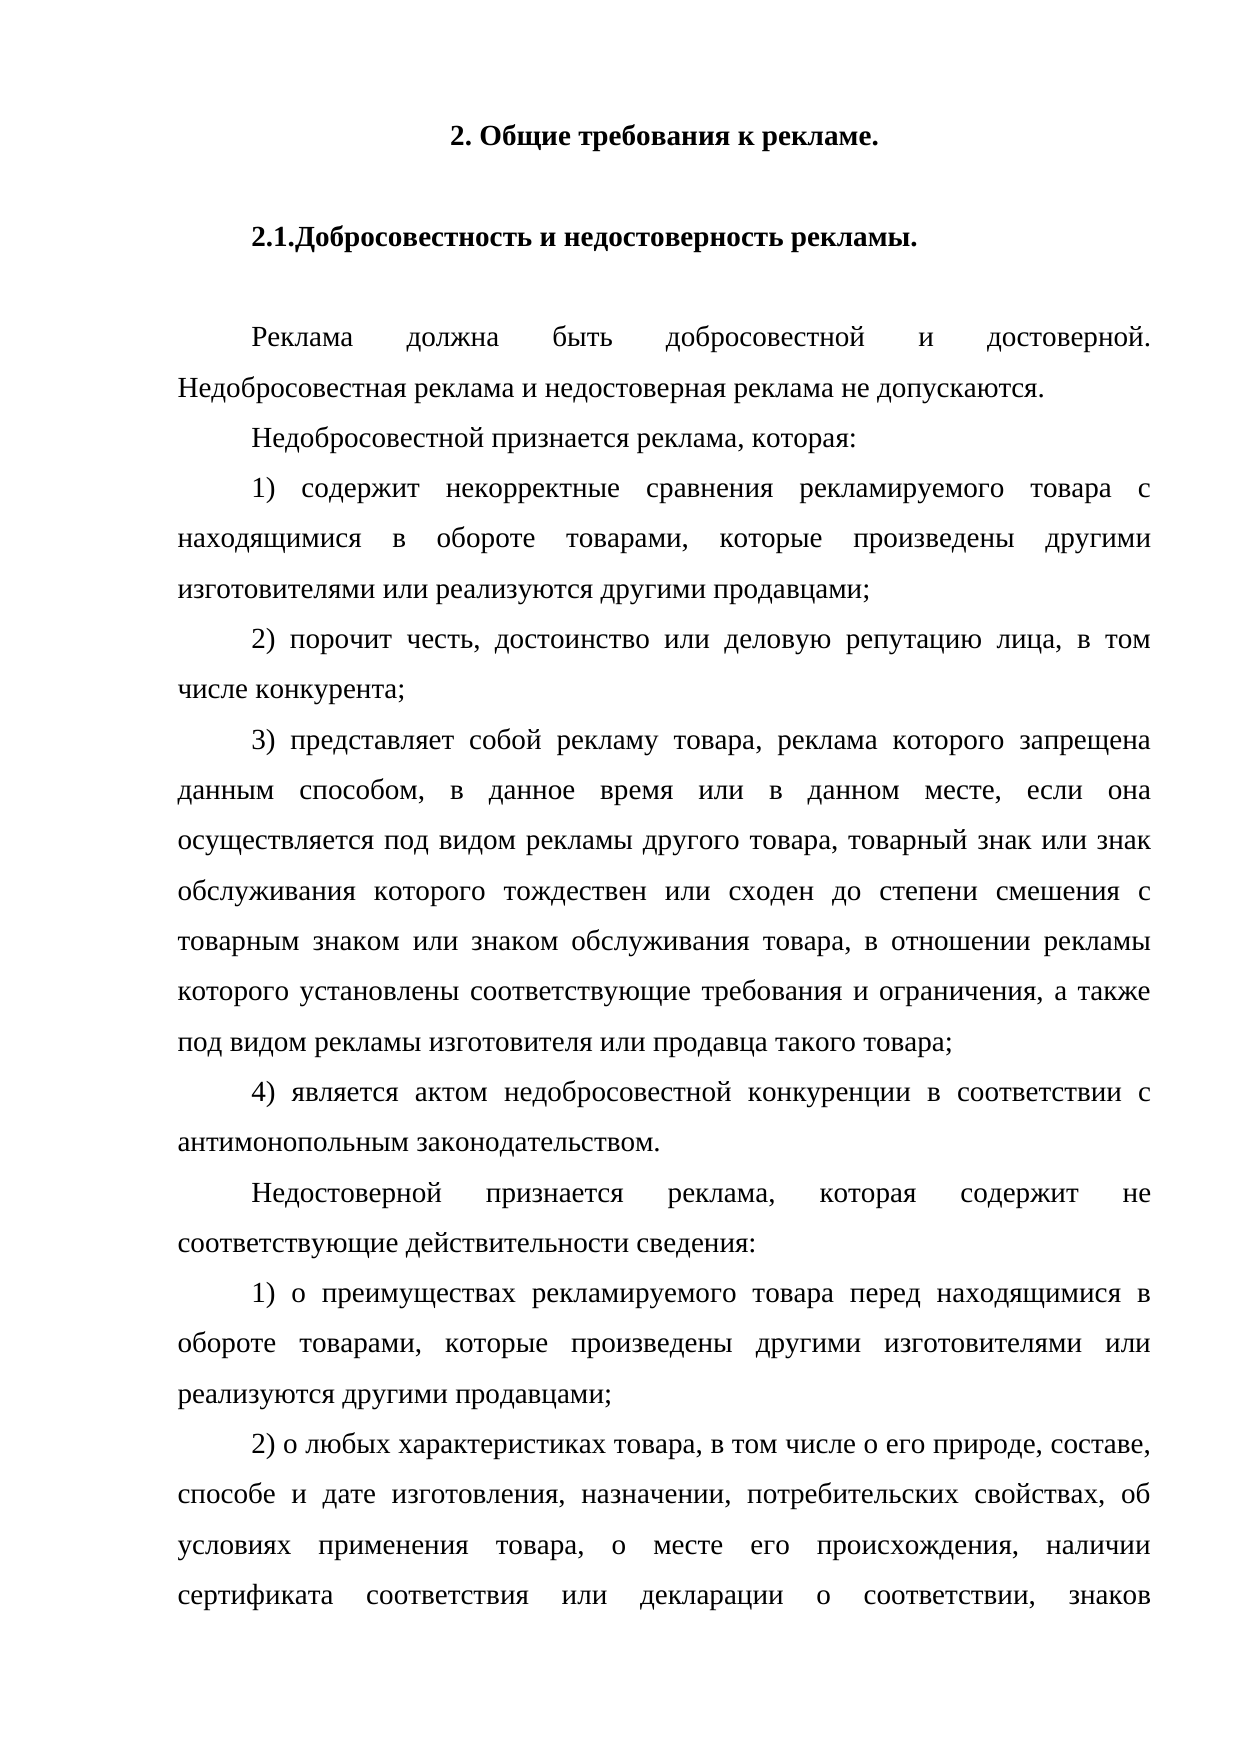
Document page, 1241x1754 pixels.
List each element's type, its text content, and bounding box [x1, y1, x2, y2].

text 2. Общие требования к рекламе. [177, 118, 1152, 152]
text Реклама должна быть добросовестной и достоверной. Недобросовестная реклама и недостоверная реклама не допускаются. [177, 319, 1152, 403]
text Недобросовестной признается реклама, которая: [177, 420, 1152, 453]
text 4) является актом недобросовестной конкуренции в соответствии с антимонопольным законодательством. [177, 1074, 1152, 1158]
text Недостоверной признается реклама, которая содержит не соответствующие действительности сведения: [177, 1175, 1152, 1258]
text 3) представляет собой рекламу товара, реклама которого запрещена данным способом, в данное время или в данном месте, если она осуществляется под видом рекламы другого товара, товарный знак или знак обслуживания которого тождествен или сходен до степени смешения с товарным знаком или знаком обслуживания товара, в отношении рекламы которого установлены соответствующие требования и ограничения, а также под видом рекламы изготовителя или продавца такого товара; [177, 722, 1152, 1057]
text 2.1.Добросовестность и недостоверность рекламы. [177, 219, 1152, 252]
text 2) порочит честь, достоинство или деловую репутацию лица, в том числе конкурента; [177, 621, 1152, 705]
text 1) о преимуществах рекламируемого товара перед находящимися в обороте товарами, которые произведены другими изготовителями или реализуются другими продавцами; [177, 1275, 1152, 1409]
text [177, 1426, 1152, 1611]
text 1) содержит некорректные сравнения рекламируемого товара с находящимися в обороте товарами, которые произведены другими изготовителями или реализуются другими продавцами; [177, 470, 1152, 604]
